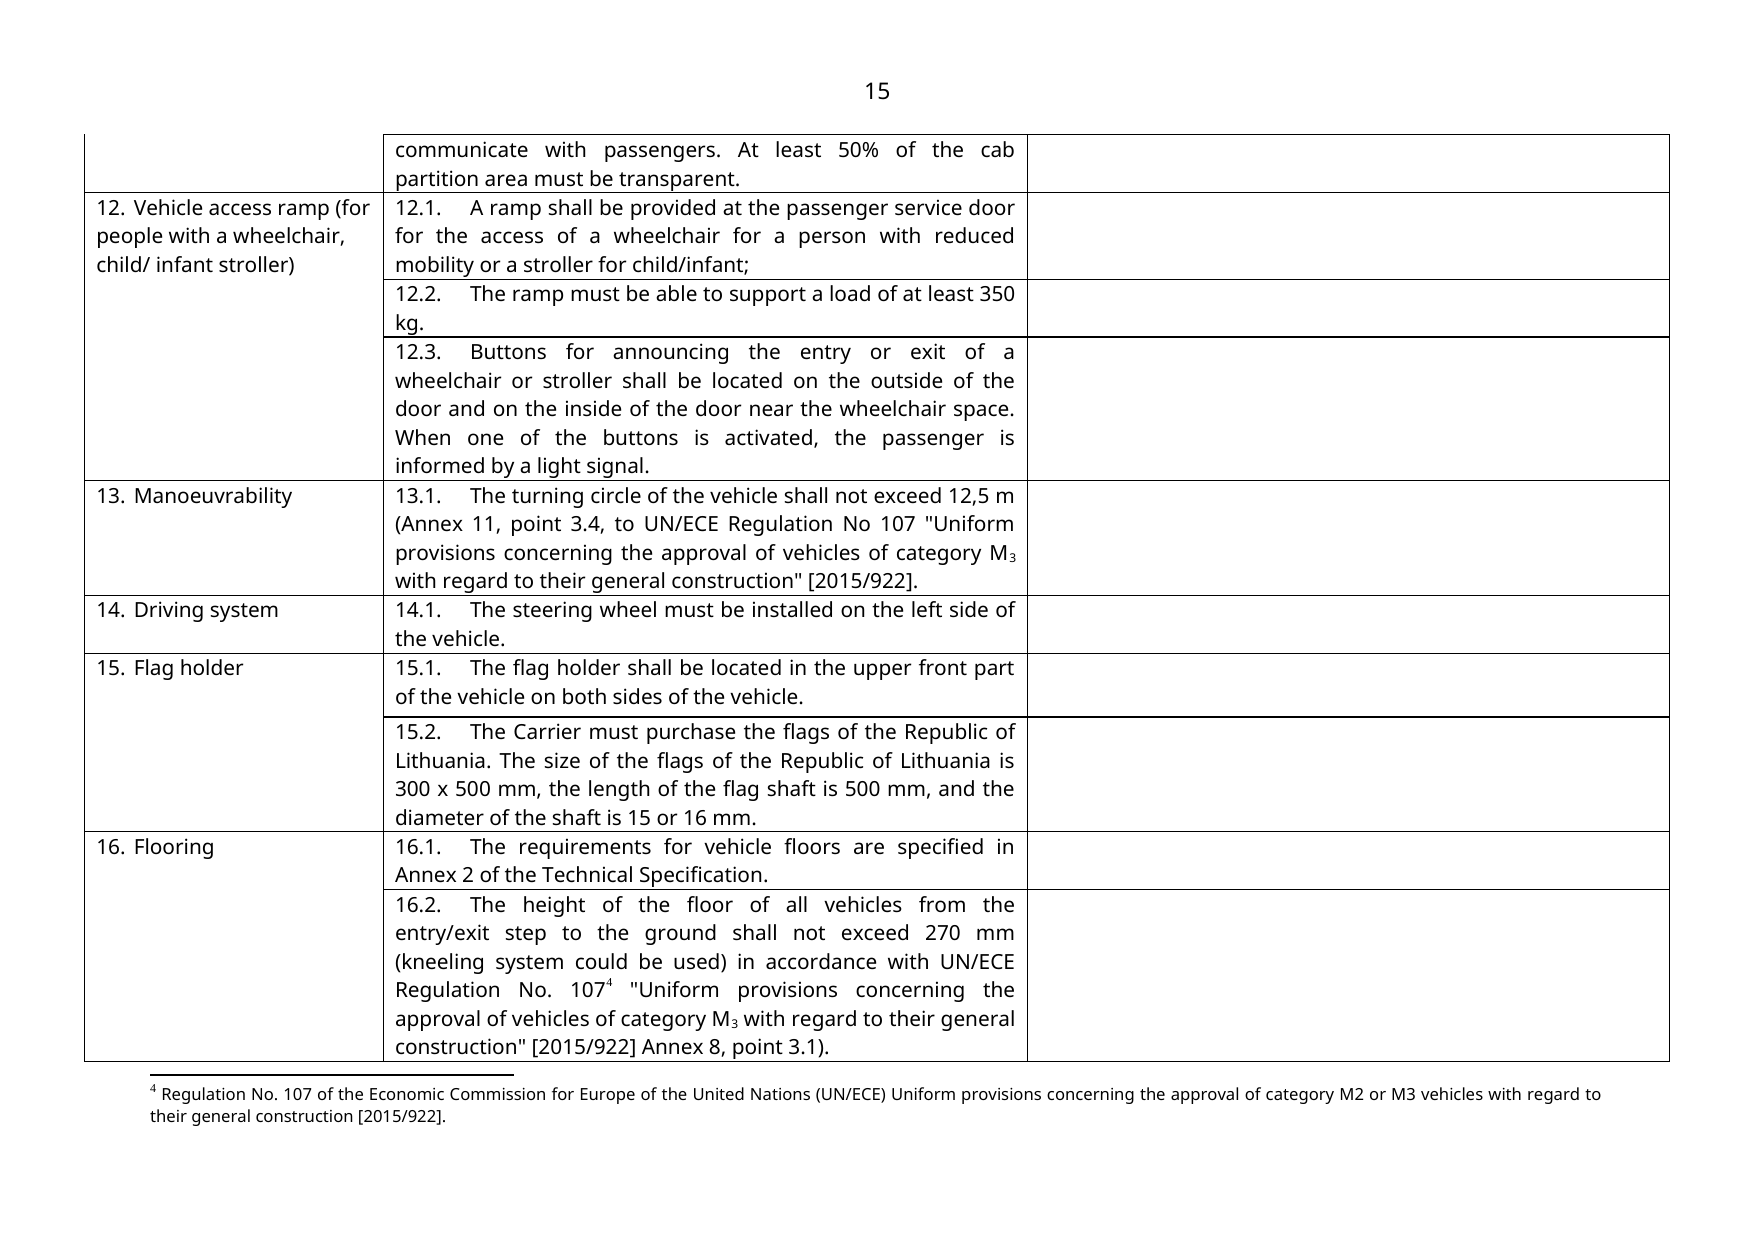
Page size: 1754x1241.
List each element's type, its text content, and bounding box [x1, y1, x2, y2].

table_cell [1028, 481, 1669, 594]
table_cell Manoeuvrability [85, 481, 383, 594]
table_cell The height of the floor of all vehicles from the entry/exit step to the ground shall not exceed 270 mm (kneeling system could be used) in accordance with UN/ECE Regulation No. 107 "Uniform provisions concerning the approval of vehicles of category M3 with regard to their general construction" [2015/922] Annex 8, point 3.1). [384, 890, 1027, 1061]
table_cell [384, 135, 1027, 192]
table_cell The turning circle of the vehicle shall not exceed 12,5 m (Annex 11, point 3.4, to UN/ECE Regulation No 107 "Uniform provisions concerning the approval of vehicles of category M3 with regard to their general construction" [2015/922]. [384, 481, 1027, 594]
table_cell Buttons for announcing the entry or exit of a wheelchair or stroller shall be located on the outside of the door and on the inside of the door near the wheelchair space. When one of the buttons is activated, the passenger is informed by a light signal. [384, 338, 1027, 480]
table_cell The requirements for vehicle floors are specified in Annex 2 of the Technical Specification. [384, 832, 1027, 889]
table_cell [1028, 596, 1669, 652]
table_cell [1028, 193, 1669, 278]
table_cell Flooring [85, 832, 383, 1061]
table_cell [1028, 718, 1669, 831]
table_cell [1028, 890, 1669, 1061]
table_cell A ramp shall be provided at the passenger service door for the access of a wheelchair for a person with reduced mobility or a stroller for child/infant; [384, 193, 1027, 278]
table_cell [1028, 654, 1669, 716]
table_cell The Carrier must purchase the flags of the Republic of Lithuania. The size of the flags of the Republic of Lithuania is 300 x 500 mm, the length of the flag shaft is 500 mm, and the diameter of the shaft is 15 or 16 mm. [384, 718, 1027, 831]
table_cell [1028, 832, 1669, 889]
table_cell The ramp must be able to support a load of at least 350 kg. [384, 280, 1027, 336]
table_cell Flag holder [85, 654, 383, 831]
table_cell The steering wheel must be installed on the left side of the vehicle. [384, 596, 1027, 652]
table_cell The flag holder shall be located in the upper front part of the vehicle on both sides of the vehicle. [384, 654, 1027, 716]
table_cell Vehicle access ramp (for people with a wheelchair, child/ infant stroller) [85, 193, 383, 480]
table_cell Driving system [85, 596, 383, 652]
table_cell [1028, 338, 1669, 480]
table_cell [1028, 280, 1669, 336]
